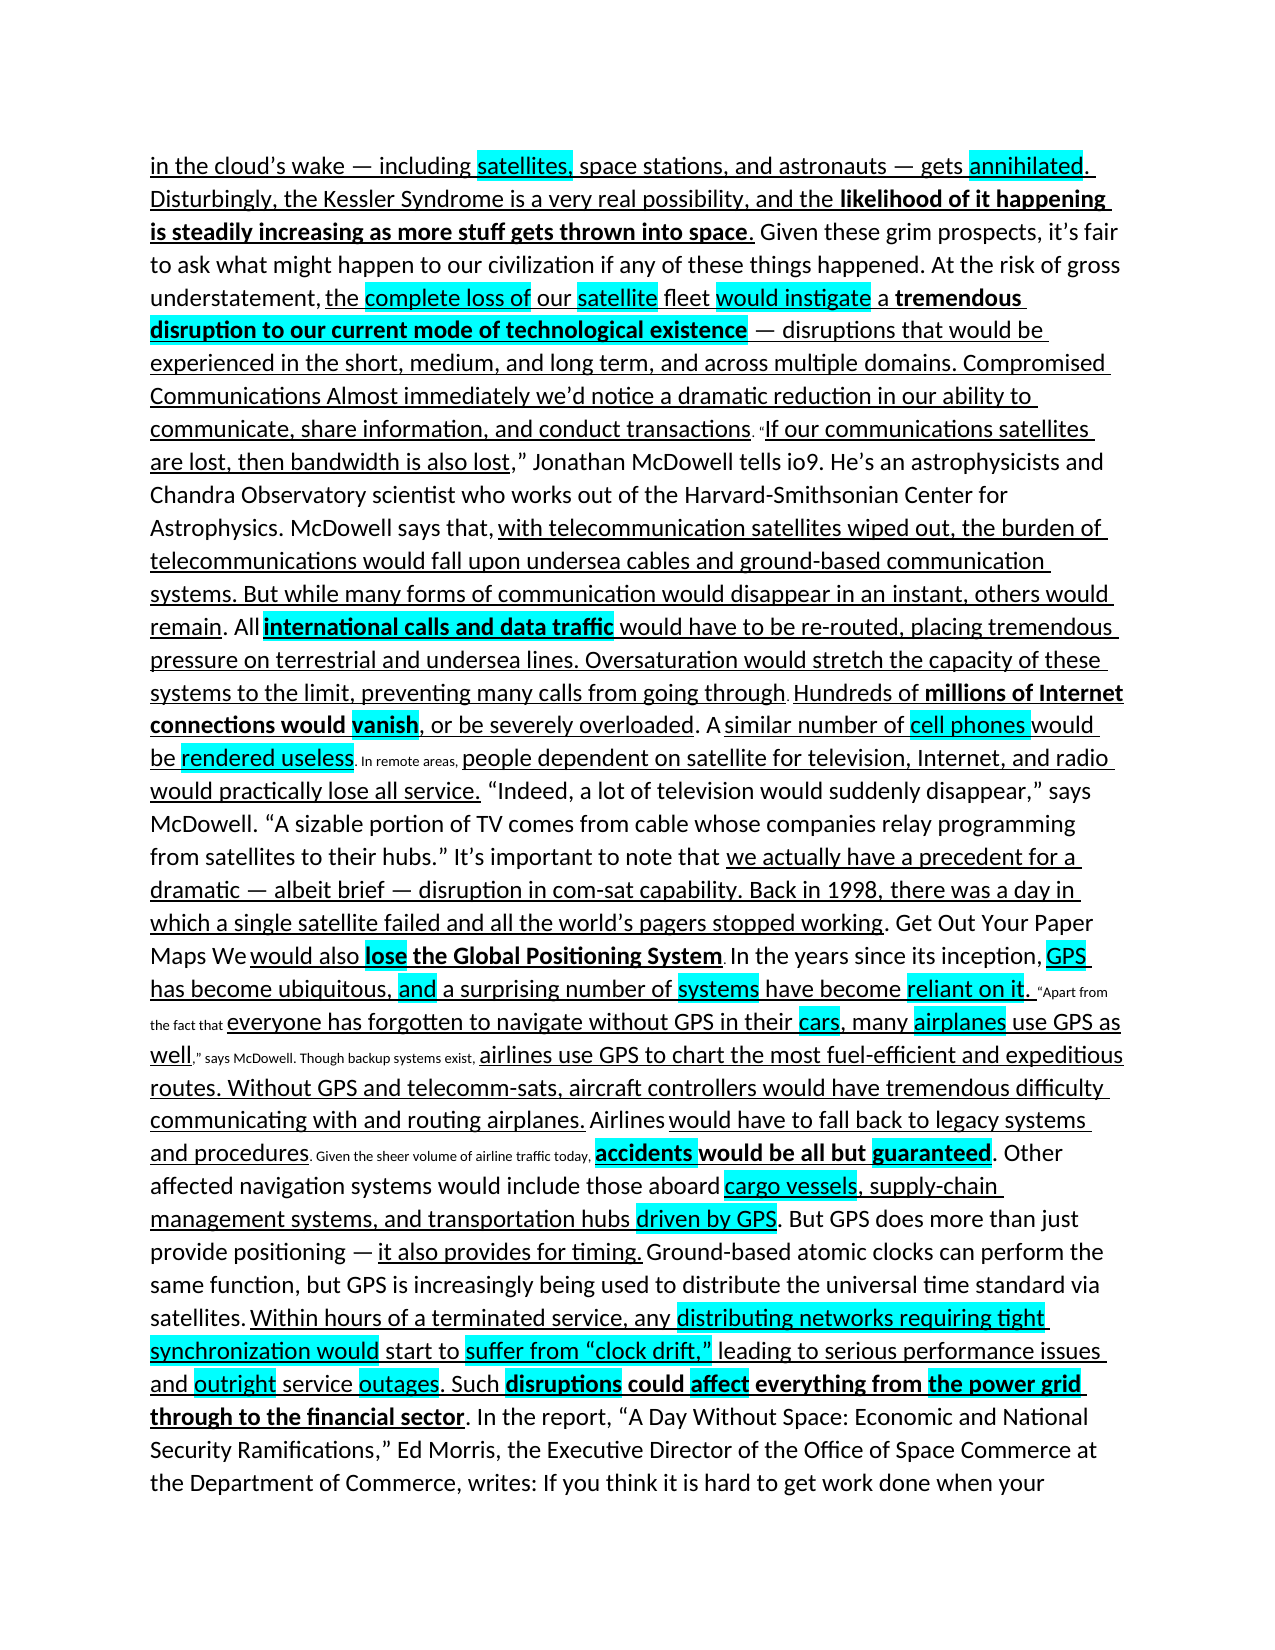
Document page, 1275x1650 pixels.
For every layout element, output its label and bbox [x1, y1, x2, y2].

text [150, 150, 1125, 1497]
